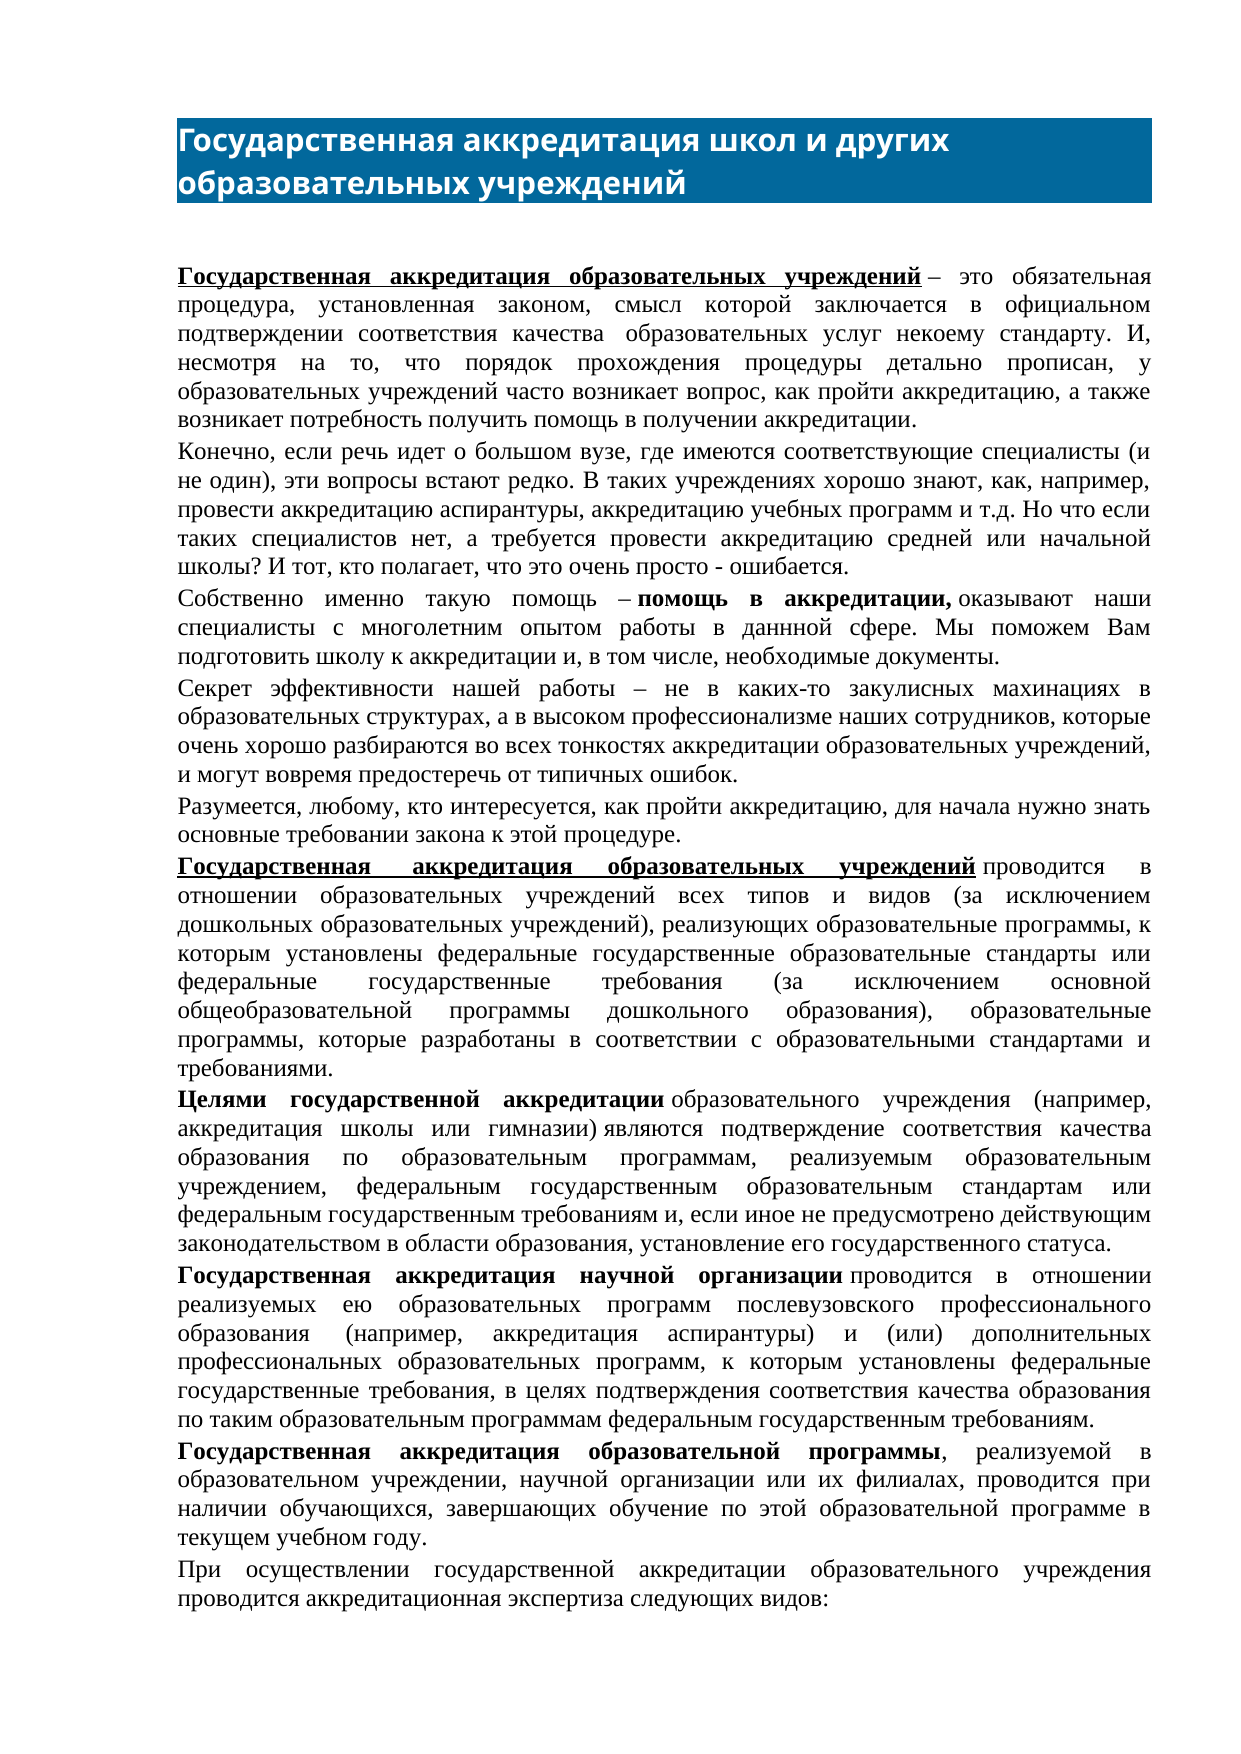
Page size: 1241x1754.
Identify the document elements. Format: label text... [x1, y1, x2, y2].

text Конечно, если речь идет о большом вузе, где имеются соответствующие специалисты (и не один), эти вопросы встают редко. В таких учреждениях хорошо знают, как, например, провести аккредитацию аспирантуры, аккредитацию учебных программ и т.д. Но что если таких специалистов нет, а требуется провести аккредитацию средней или начальной школы? И тот, кто полагает, что это очень просто - ошибается. [177, 436, 1152, 580]
text Разумеется, любому, кто интересуется, как пройти аккредитацию, для начала нужно знать основные требовании закона к этой процедуре. [177, 791, 1152, 848]
text При осуществлении государственной аккредитации образовательного учреждения проводится аккредитационная экспертиза следующих видов: [177, 1554, 1152, 1611]
text Собственно именно такую помощь – помощь в аккредитации, оказывают наши специалисты с многолетним опытом работы в даннной сфере. Мы поможем Вам подготовить школу к аккредитации и, в том числе, необходимые документы. [177, 583, 1152, 669]
text Государственная аккредитация школ и других образовательных учреждений [177, 118, 1152, 203]
text Секрет эффективности нашей работы – не в каких-то закулисных махинациях в образовательных структурах, а в высоком профессионализме наших сотрудников, которые очень хорошо разбираются во всех тонкостях аккредитации образовательных учреждений, и могут вовремя предостеречь от типичных ошибок. [177, 673, 1152, 788]
text Государственная аккредитация образовательной программы, реализуемой в образовательном учреждении, научной организации или их филиалах, проводится при наличии обучающихся, завершающих обучение по этой образовательной программе в текущем учебном году. [177, 1436, 1152, 1551]
text Государственная аккредитация образовательных учреждений – это обязательная процедура, установленная законом, смысл которой заключается в официальном подтверждении соответствия качества образовательных услуг некоему стандарту. И, несмотря на то, что порядок прохождения процедуры детально прописан, у образовательных учреждений часто возникает вопрос, как пройти аккредитацию, а также возникает потребность получить помощь в получении аккредитации. [177, 261, 1152, 433]
text Государственная аккредитация научной организации проводится в отношении реализуемых ею образовательных программ послевузовского профессионального образования (например, аккредитация аспирантуры) и (или) дополнительных профессиональных образовательных программ, к которым установлены федеральные государственные требования, в целях подтверждения соответствия качества образования по таким образовательным программам федеральным государственным требованиям. [177, 1260, 1152, 1433]
text Государственная аккредитация образовательных учреждений проводится в отношении образовательных учреждений всех типов и видов (за исключением дошкольных образовательных учреждений), реализующих образовательные программы, к которым установлены федеральные государственные образовательные стандарты или федеральные государственные требования (за исключением основной общеобразовательной программы дошкольного образования), образовательные программы, которые разработаны в соответствии с образовательными стандартами и требованиями. [177, 851, 1152, 1081]
text Целями государственной аккредитации образовательного учреждения (например, аккредитация школы или гимназии) являются подтверждение соответствия качества образования по образовательным программам, реализуемым образовательным учреждением, федеральным государственным образовательным стандартам или федеральным государственным требованиям и, если иное не предусмотрено действующим законодательством в области образования, установление его государственного статуса. [177, 1084, 1152, 1257]
